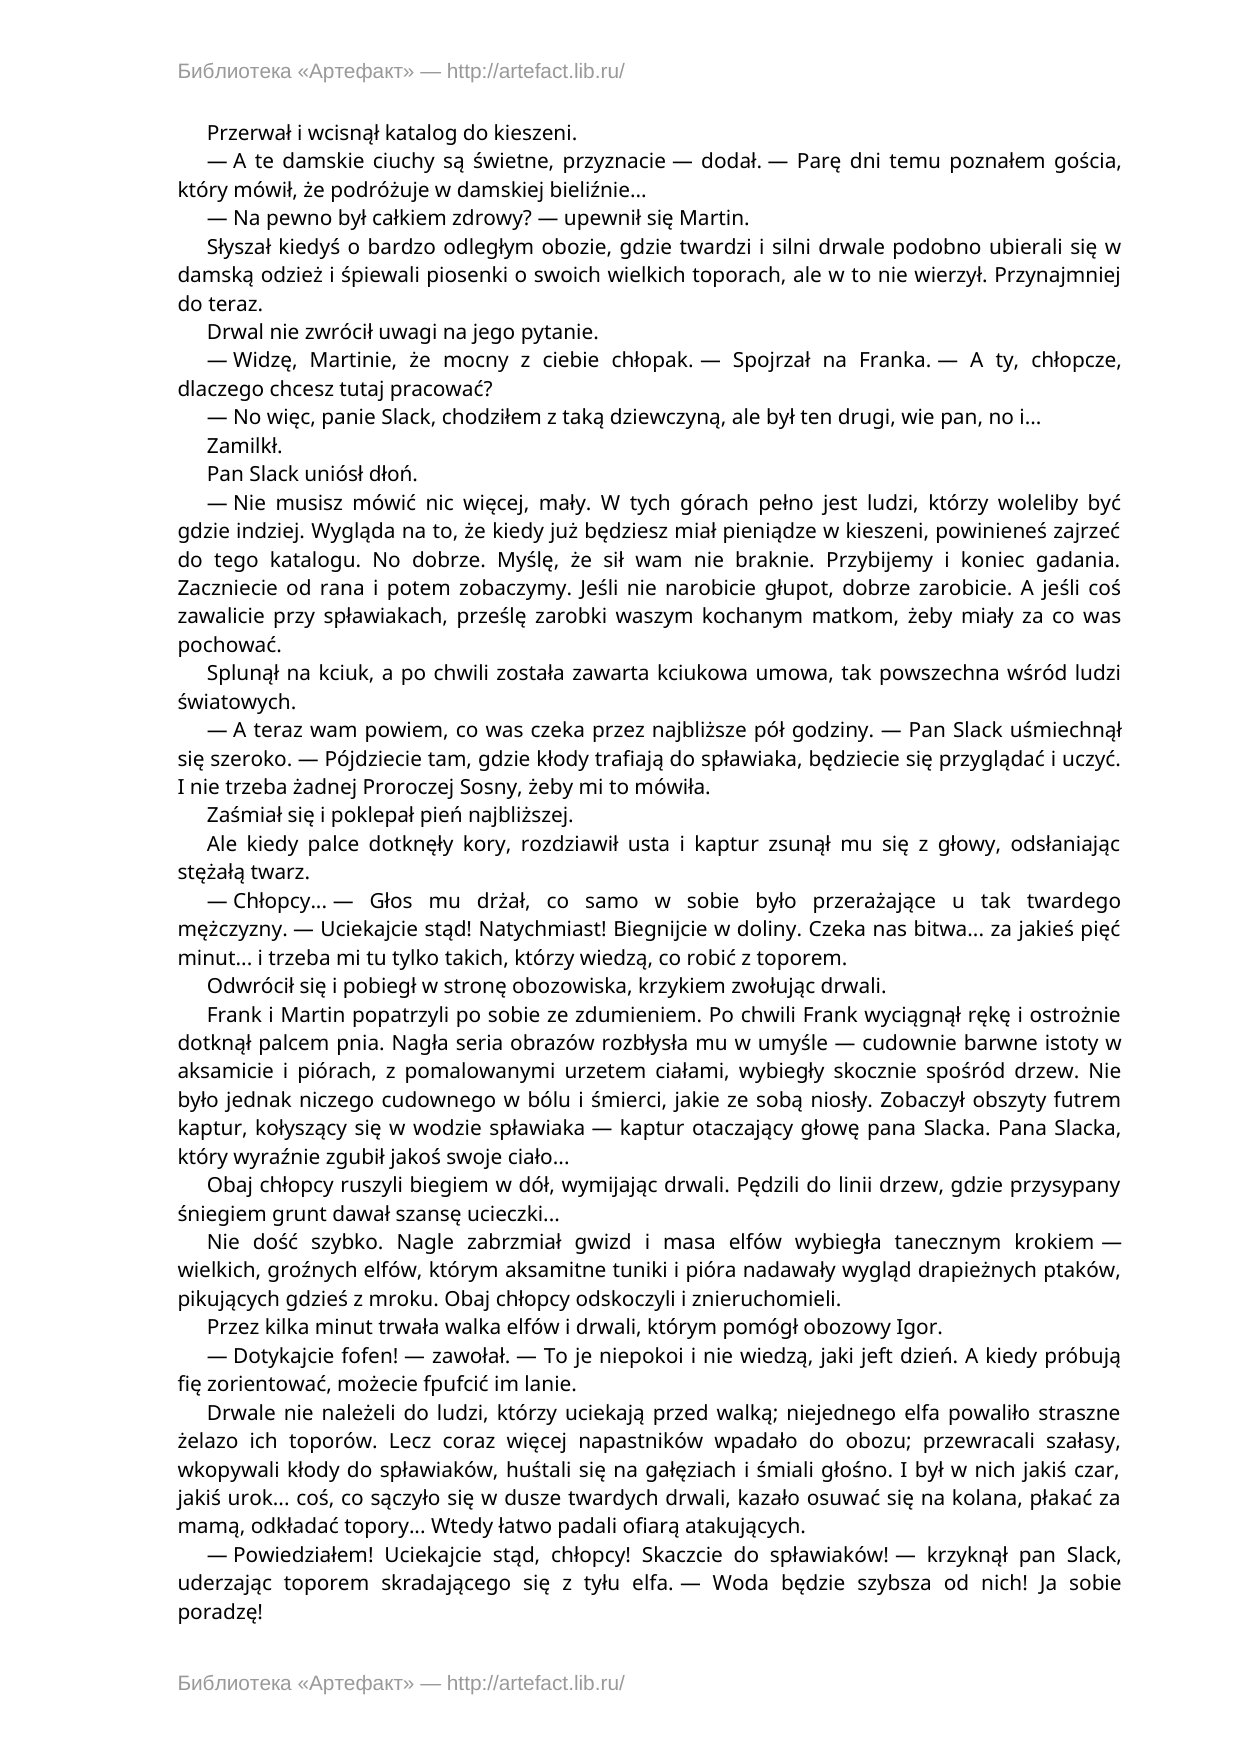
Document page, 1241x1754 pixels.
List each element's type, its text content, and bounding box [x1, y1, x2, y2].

text Zamilkł. [177, 431, 1122, 459]
text — Dotykajcie fofen! — zawołał. — To je niepokoi i nie wiedzą, jaki jeft dzień. A kiedy próbują fię zorientować, możecie fpufcić im lanie. [177, 1341, 1122, 1398]
text — A te damskie ciuchy są świetne, przyznacie — dodał. — Parę dni temu poznałem gościa, który mówił, że podróżuje w damskiej bieliźnie... [177, 147, 1122, 203]
text Frank i Martin popatrzyli po sobie ze zdumieniem. Po chwili Frank wyciągnął rękę i ostrożnie dotknął palcem pnia. Nagła seria obrazów rozbłysła mu w umyśle — cudownie barwne istoty w aksamicie i piórach, z pomalowanymi urzetem ciałami, wybiegły skocznie spośród drzew. Nie było jednak niczego cudownego w bólu i śmierci, jakie ze sobą niosły. Zobaczył obszyty futrem kaptur, kołyszący się w wodzie spławiaka — kaptur otaczający głowę pana Slacka. Pana Slacka, który wyraźnie zgubił jakoś swoje ciało... [177, 1000, 1122, 1170]
text Zaśmiał się i poklepał pień najbliższej. [177, 801, 1122, 829]
text Pan Slack uniósł dłoń. [177, 459, 1122, 488]
text — No więc, panie Slack, chodziłem z taką dziewczyną, ale był ten drugi, wie pan, no i... [177, 402, 1122, 431]
text Splunął na kciuk, a po chwili została zawarta kciukowa umowa, tak powszechna wśród ludzi światowych. [177, 658, 1122, 715]
text Odwrócił się i pobiegł w stronę obozowiska, krzykiem zwołując drwali. [177, 971, 1122, 1000]
text — Widzę, Martinie, że mocny z ciebie chłopak. — Spojrzał na Franka. — A ty, chłopcze, dlaczego chcesz tutaj pracować? [177, 346, 1122, 402]
text Drwal nie zwrócił uwagi na jego pytanie. [177, 317, 1122, 346]
text Przerwał i wcisnął katalog do kieszeni. [177, 118, 1122, 147]
text — Nie musisz mówić nic więcej, mały. W tych górach pełno jest ludzi, którzy woleliby być gdzie indziej. Wygląda na to, że kiedy już będziesz miał pieniądze w kieszeni, powinieneś zajrzeć do tego katalogu. No dobrze. Myślę, że sił wam nie braknie. Przybijemy i koniec gadania. Zaczniecie od rana i potem zobaczymy. Jeśli nie narobicie głupot, dobrze zarobicie. A jeśli coś zawalicie przy spławiakach, prześlę zarobki waszym kochanym matkom, żeby miały za co was pochować. [177, 488, 1122, 658]
text Ale kiedy palce dotknęły kory, rozdziawił usta i kaptur zsunął mu się z głowy, odsłaniając stężałą twarz. [177, 829, 1122, 886]
text — Na pewno był całkiem zdrowy? — upewnił się Martin. [177, 203, 1122, 232]
text — Chłopcy... — Głos mu drżał, co samo w sobie było przerażające u tak twardego mężczyzny. — Uciekajcie stąd! Natychmiast! Biegnijcie w doliny. Czeka nas bitwa... za jakieś pięć minut... i trzeba mi tu tylko takich, którzy wiedzą, co robić z toporem. [177, 886, 1122, 971]
text Obaj chłopcy ruszyli biegiem w dół, wymijając drwali. Pędzili do linii drzew, gdzie przysypany śniegiem grunt dawał szansę ucieczki... [177, 1170, 1122, 1227]
text Nie dość szybko. Nagle zabrzmiał gwizd i masa elfów wybiegła tanecznym krokiem — wielkich, groźnych elfów, którym aksamitne tuniki i pióra nadawały wygląd drapieżnych ptaków, pikujących gdzieś z mroku. Obaj chłopcy odskoczyli i znieruchomieli. [177, 1227, 1122, 1312]
text — Powiedziałem! Uciekajcie stąd, chłopcy! Skaczcie do spławiaków! — krzyknął pan Slack, uderzając toporem skradającego się z tyłu elfa. — Woda będzie szybsza od nich! Ja sobie poradzę! [177, 1540, 1122, 1625]
text — A teraz wam powiem, co was czeka przez najbliższe pół godziny. — Pan Slack uśmiechnął się szeroko. — Pójdziecie tam, gdzie kłody trafiają do spławiaka, będziecie się przyglądać i uczyć. I nie trzeba żadnej Proroczej Sosny, żeby mi to mówiła. [177, 715, 1122, 801]
text Drwale nie należeli do ludzi, którzy uciekają przed walką; niejednego elfa powaliło straszne żelazo ich toporów. Lecz coraz więcej napastników wpadało do obozu; przewracali szałasy, wkopywali kłody do spławiaków, huśtali się na gałęziach i śmiali głośno. I był w nich jakiś czar, jakiś urok... coś, co sączyło się w dusze twardych drwali, kazało osuwać się na kolana, płakać za mamą, odkładać topory... Wtedy łatwo padali ofiarą atakujących. [177, 1398, 1122, 1540]
text Przez kilka minut trwała walka elfów i drwali, którym pomógł obozowy Igor. [177, 1312, 1122, 1341]
text Słyszał kiedyś o bardzo odległym obozie, gdzie twardzi i silni drwale podobno ubierali się w damską odzież i śpiewali piosenki o swoich wielkich toporach, ale w to nie wierzył. Przynajmniej do teraz. [177, 232, 1122, 317]
